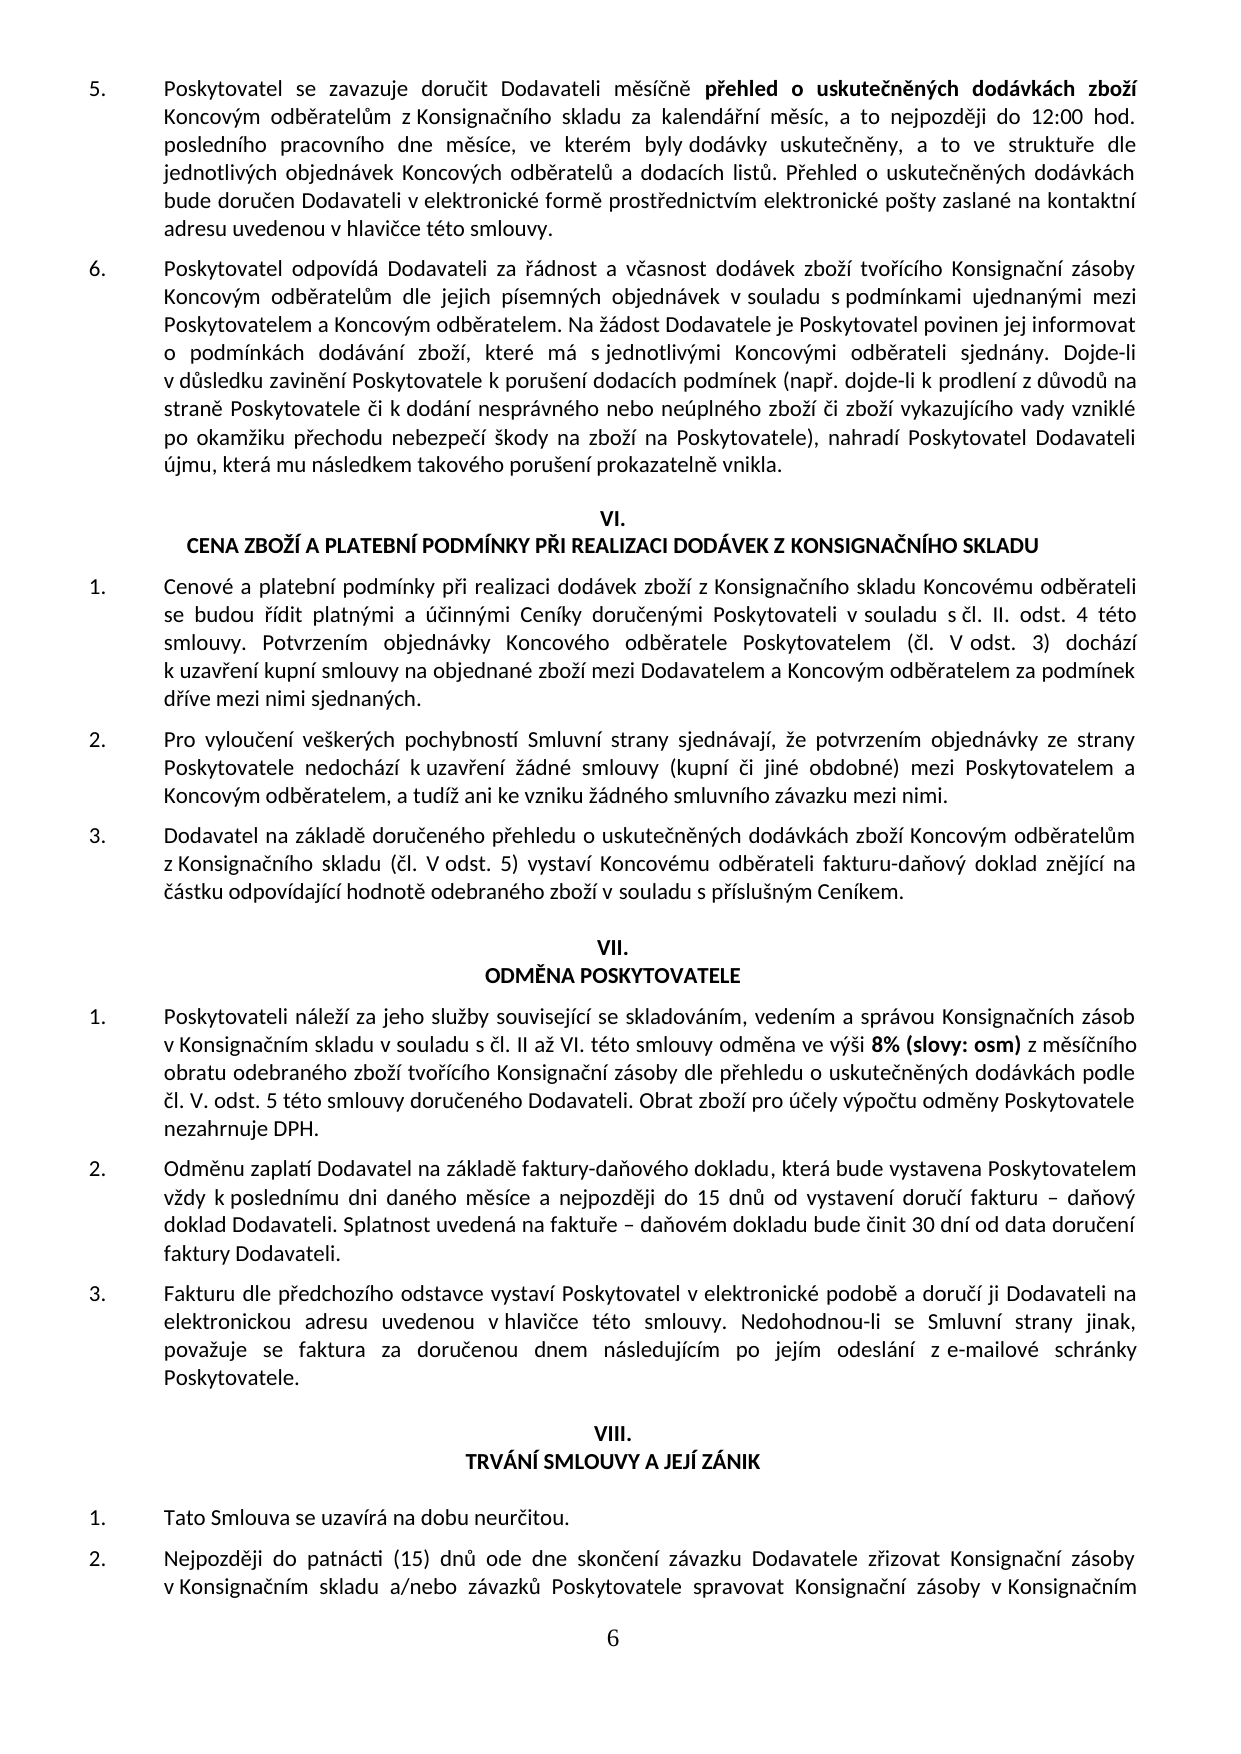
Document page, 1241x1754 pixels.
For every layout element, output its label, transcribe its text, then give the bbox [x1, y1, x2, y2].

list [89, 1544, 1137, 1600]
list Cenové a platební podmínky při realizaci dodávek zboží z Konsignačního skladu Koncovému odběrateli se budou řídit platnými a účinnými Ceníky doručenými Poskytovateli v souladu s čl. II. odst. 4 této smlouvy. Potvrzením objednávky Koncového odběratele Poskytovatelem (čl. V odst. 3) dochází k uzavření kupní smlouvy na objednané zboží mezi Dodavatelem a Koncovým odběratelem za podmínek dříve mezi nimi sjednaných. [89, 572, 1137, 712]
list Poskytovatel odpovídá Dodavateli za řádnost a včasnost dodávek zboží tvořícího Konsignační zásoby Koncovým odběratelům dle jejich písemných objednávek v souladu s podmínkami ujednanými mezi Poskytovatelem a Koncovým odběratelem. Na žádost Dodavatele je Poskytovatel povinen jej informovat o podmínkách dodávání zboží, které má s jednotlivými Koncovými odběrateli sjednány. Dojde-li v důsledku zavinění Poskytovatele k porušení dodacích podmínek (např. dojde-li k prodlení z důvodů na straně Poskytovatele či k dodání nesprávného nebo neúplného zboží či zboží vykazujícího vady vzniklé po okamžiku přechodu nebezpečí škody na zboží na Poskytovatele), nahradí Poskytovatel Dodavateli újmu, která mu následkem takového porušení prokazatelně vnikla. [89, 254, 1137, 479]
list Fakturu dle předchozího odstavce vystaví Poskytovatel v elektronické podobě a doručí ji Dodavateli na elektronickou adresu uvedenou v hlavičce této smlouvy. Nedohodnou-li se Smluvní strany jinak, považuje se faktura za doručenou dnem následujícím po jejím odeslání z e-mailové schránky Poskytovatele. [89, 1279, 1137, 1391]
list Poskytovatel se zavazuje doručit Dodavateli měsíčně přehled o uskutečněných dodávkách zboží Koncovým odběratelům z Konsignačního skladu za kalendářní měsíc, a to nejpozději do 12:00 hod. posledního pracovního dne měsíce, ve kterém byly dodávky uskutečněny, a to ve struktuře dle jednotlivých objednávek Koncových odběratelů a dodacích listů. Přehled o uskutečněných dodávkách bude doručen Dodavateli v elektronické formě prostřednictvím elektronické pošty zaslané na kontaktní adresu uvedenou v hlavičce této smlouvy. [89, 74, 1137, 242]
text VII. [89, 933, 1137, 961]
list Tato Smlouva se uzavírá na dobu neurčitou. [89, 1503, 1137, 1531]
text VIII. [89, 1419, 1137, 1447]
list Dodavatel na základě doručeného přehledu o uskutečněných dodávkách zboží Koncovým odběratelům z Konsignačního skladu (čl. V odst. 5) vystaví Koncovému odběrateli fakturu-daňový doklad znějící na částku odpovídající hodnotě odebraného zboží v souladu s příslušným Ceníkem. [89, 821, 1137, 905]
text CENA ZBOŽÍ A PLATEBNÍ PODMÍNKY PŘI REALIZACI DODÁVEK Z KONSIGNAČNÍHO SKLADU [89, 532, 1137, 560]
list Poskytovateli náleží za jeho služby související se skladováním, vedením a správou Konsignačních zásob v Konsignačním skladu v souladu s čl. II až VI. této smlouvy odměna ve výši 8% (slovy: osm) z měsíčního obratu odebraného zboží tvořícího Konsignační zásoby dle přehledu o uskutečněných dodávkách podle čl. V. odst. 5 této smlouvy doručeného Dodavateli. Obrat zboží pro účely výpočtu odměny Poskytovatele nezahrnuje DPH. [89, 1002, 1137, 1142]
text ODMĚNA POSKYTOVATELE [89, 961, 1137, 989]
list Pro vyloučení veškerých pochybností Smluvní strany sjednávají, že potvrzením objednávky ze strany Poskytovatele nedochází k uzavření žádné smlouvy (kupní či jiné obdobné) mezi Poskytovatelem a Koncovým odběratelem, a tudíž ani ke vzniku žádného smluvního závazku mezi nimi. [89, 725, 1137, 809]
text VI. [89, 504, 1137, 532]
text TRVÁNÍ SMLOUVY A JEJÍ ZÁNIK [89, 1447, 1137, 1475]
list Odměnu zaplatí Dodavatel na základě faktury-daňového dokladu, která bude vystavena Poskytovatelem vždy k poslednímu dni daného měsíce a nejpozději do 15 dnů od vystavení doručí fakturu – daňový doklad Dodavateli. Splatnost uvedená na faktuře – daňovém dokladu bude činit 30 dní od data doručení faktury Dodavateli. [89, 1154, 1137, 1267]
